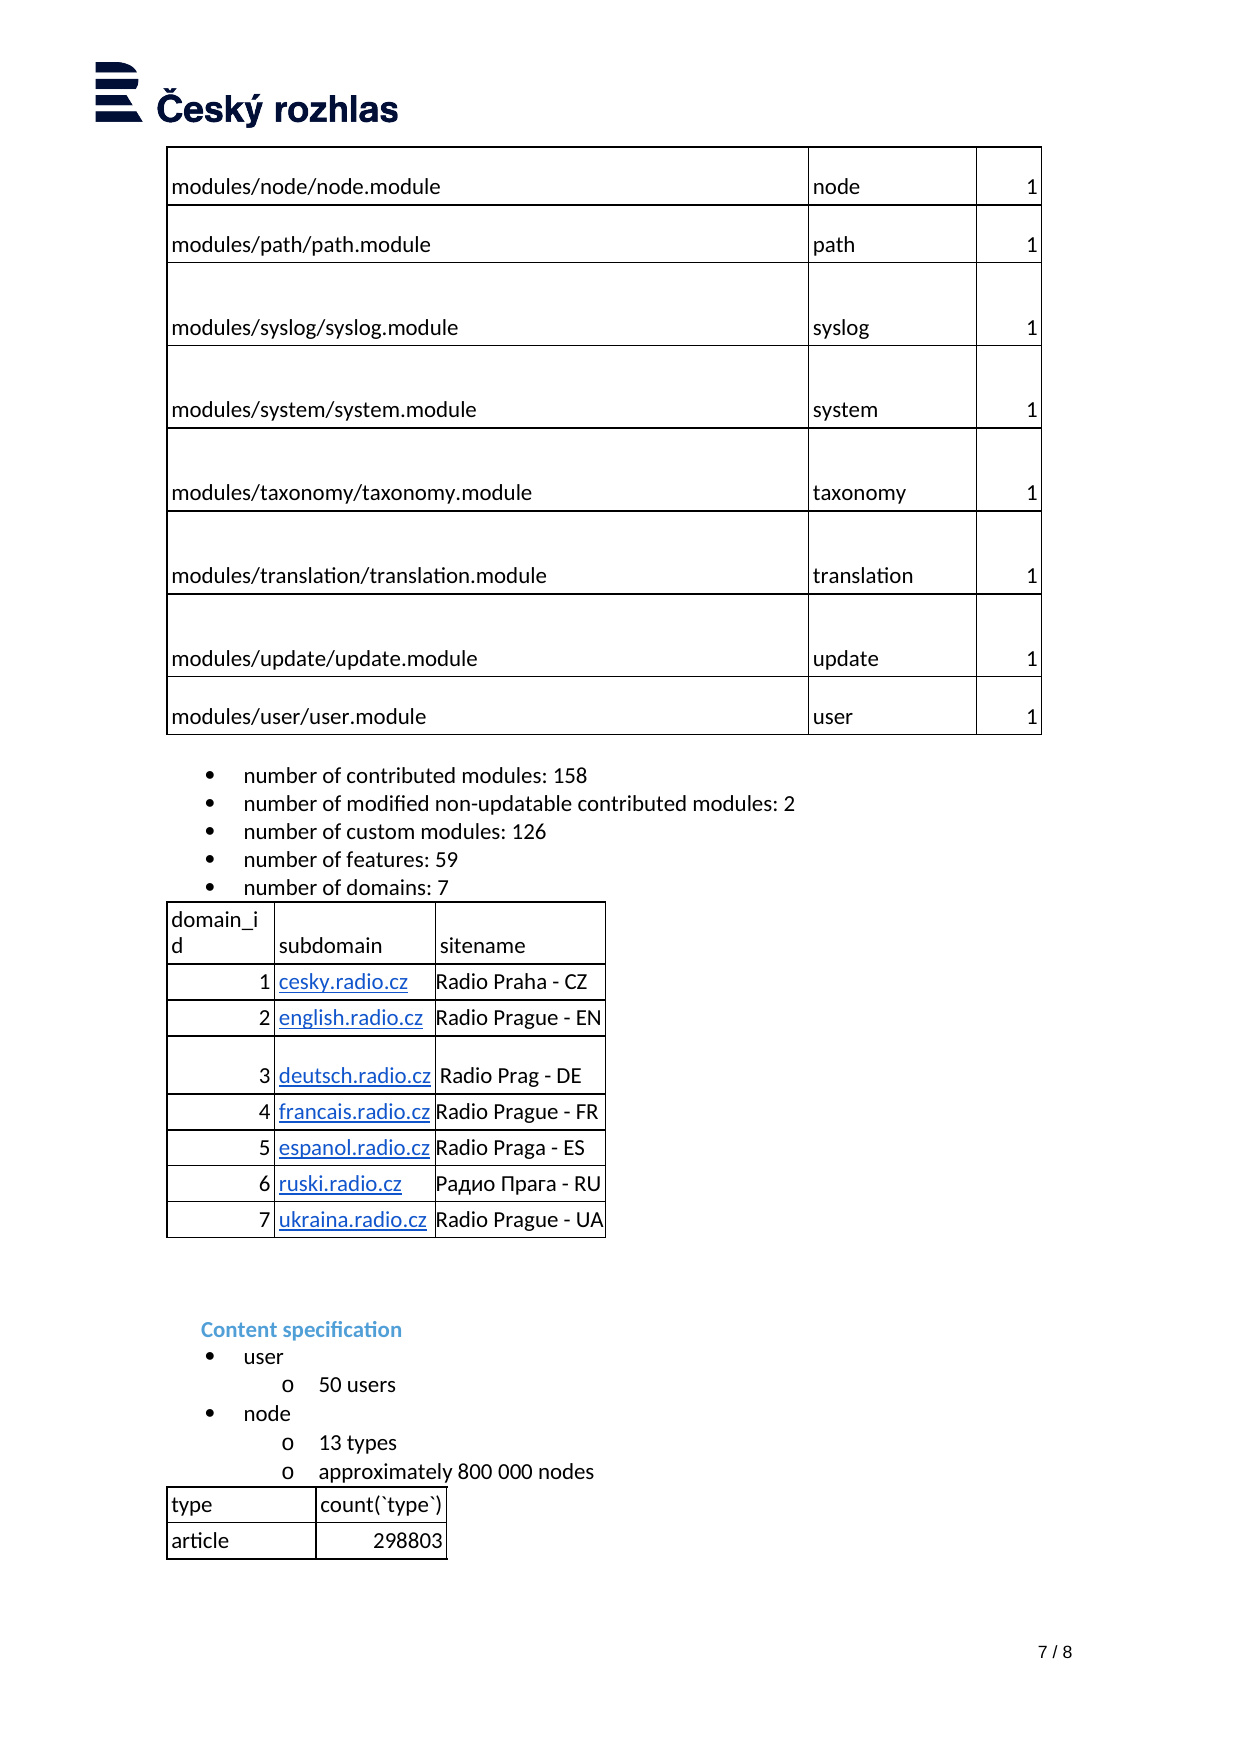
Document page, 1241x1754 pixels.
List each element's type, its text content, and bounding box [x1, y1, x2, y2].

table_cell modules/syslog/syslog.module [168, 263, 808, 344]
table_cell node [809, 148, 976, 204]
list number of features: 59 [206, 845, 1072, 873]
table_cell Radio Prag - DE [436, 1037, 605, 1093]
table_cell modules/translation/translation.module [168, 512, 808, 593]
list user [206, 1342, 1072, 1370]
table_cell 5 [168, 1131, 274, 1165]
table_cell cesky.radio.cz [275, 965, 435, 999]
table_cell 298803 [317, 1523, 446, 1558]
table_cell modules/system/system.module [168, 346, 808, 427]
list number of custom modules: 126 [206, 817, 1072, 845]
table_cell 1 [977, 263, 1041, 344]
table_cell 2 [168, 1001, 274, 1035]
table_cell Radio Prague - EN [436, 1001, 605, 1035]
picture [95, 62, 398, 128]
table_cell modules/update/update.module [168, 595, 808, 676]
table_header domain_id [168, 903, 274, 963]
table_cell modules/path/path.module [168, 206, 808, 262]
list node [206, 1399, 1072, 1428]
table_header type [168, 1488, 315, 1522]
table_cell 7 [168, 1202, 274, 1237]
table_cell deutsch.radio.cz [275, 1037, 435, 1093]
table_cell path [809, 206, 976, 262]
table_cell 1 [977, 346, 1041, 427]
table_cell 1 [977, 595, 1041, 676]
table_cell Radio Prague - UA [436, 1202, 605, 1237]
table_cell ukraina.radio.cz [275, 1202, 435, 1237]
table_cell 3 [168, 1037, 274, 1093]
list number of domains: 7 [206, 873, 1072, 901]
table_cell 1 [977, 429, 1041, 510]
table_cell syslog [809, 263, 976, 344]
table_cell 6 [168, 1166, 274, 1201]
list 50 users [281, 1370, 1072, 1399]
table_cell francais.radio.cz [275, 1095, 435, 1129]
table_cell taxonomy [809, 429, 976, 510]
table_cell system [809, 346, 976, 427]
table_cell 1 [977, 512, 1041, 593]
table_cell ruski.radio.cz [275, 1166, 435, 1201]
table_cell 1 [977, 677, 1041, 733]
list number of contributed modules: 158 [206, 761, 1072, 789]
list number of modified non-updatable contributed modules: 2 [206, 789, 1072, 817]
table_cell user [809, 677, 976, 733]
table_cell modules/taxonomy/taxonomy.module [168, 429, 808, 510]
table_cell Радио Прага - RU [436, 1166, 605, 1201]
table_cell update [809, 595, 976, 676]
subtitle Content specification [168, 1316, 1072, 1342]
table_header sitename [436, 903, 605, 963]
table_header count(`type`) [317, 1488, 446, 1522]
table_cell 4 [168, 1095, 274, 1129]
table_cell Radio Praha - CZ [436, 965, 605, 999]
table_cell espanol.radio.cz [275, 1131, 435, 1165]
table_header subdomain [275, 903, 435, 963]
table_cell modules/user/user.module [168, 677, 808, 733]
table_cell 1 [977, 148, 1041, 204]
table_cell article [168, 1523, 315, 1558]
table_cell 1 [977, 206, 1041, 262]
list approximately 800 000 nodes [281, 1457, 1072, 1486]
table_cell translation [809, 512, 976, 593]
table_cell english.radio.cz [275, 1001, 435, 1035]
table_cell 1 [168, 965, 274, 999]
table_cell modules/node/node.module [168, 148, 808, 204]
table_cell Radio Prague - FR [436, 1095, 605, 1129]
list 13 types [281, 1428, 1072, 1457]
table_cell Radio Praga - ES [436, 1131, 605, 1165]
